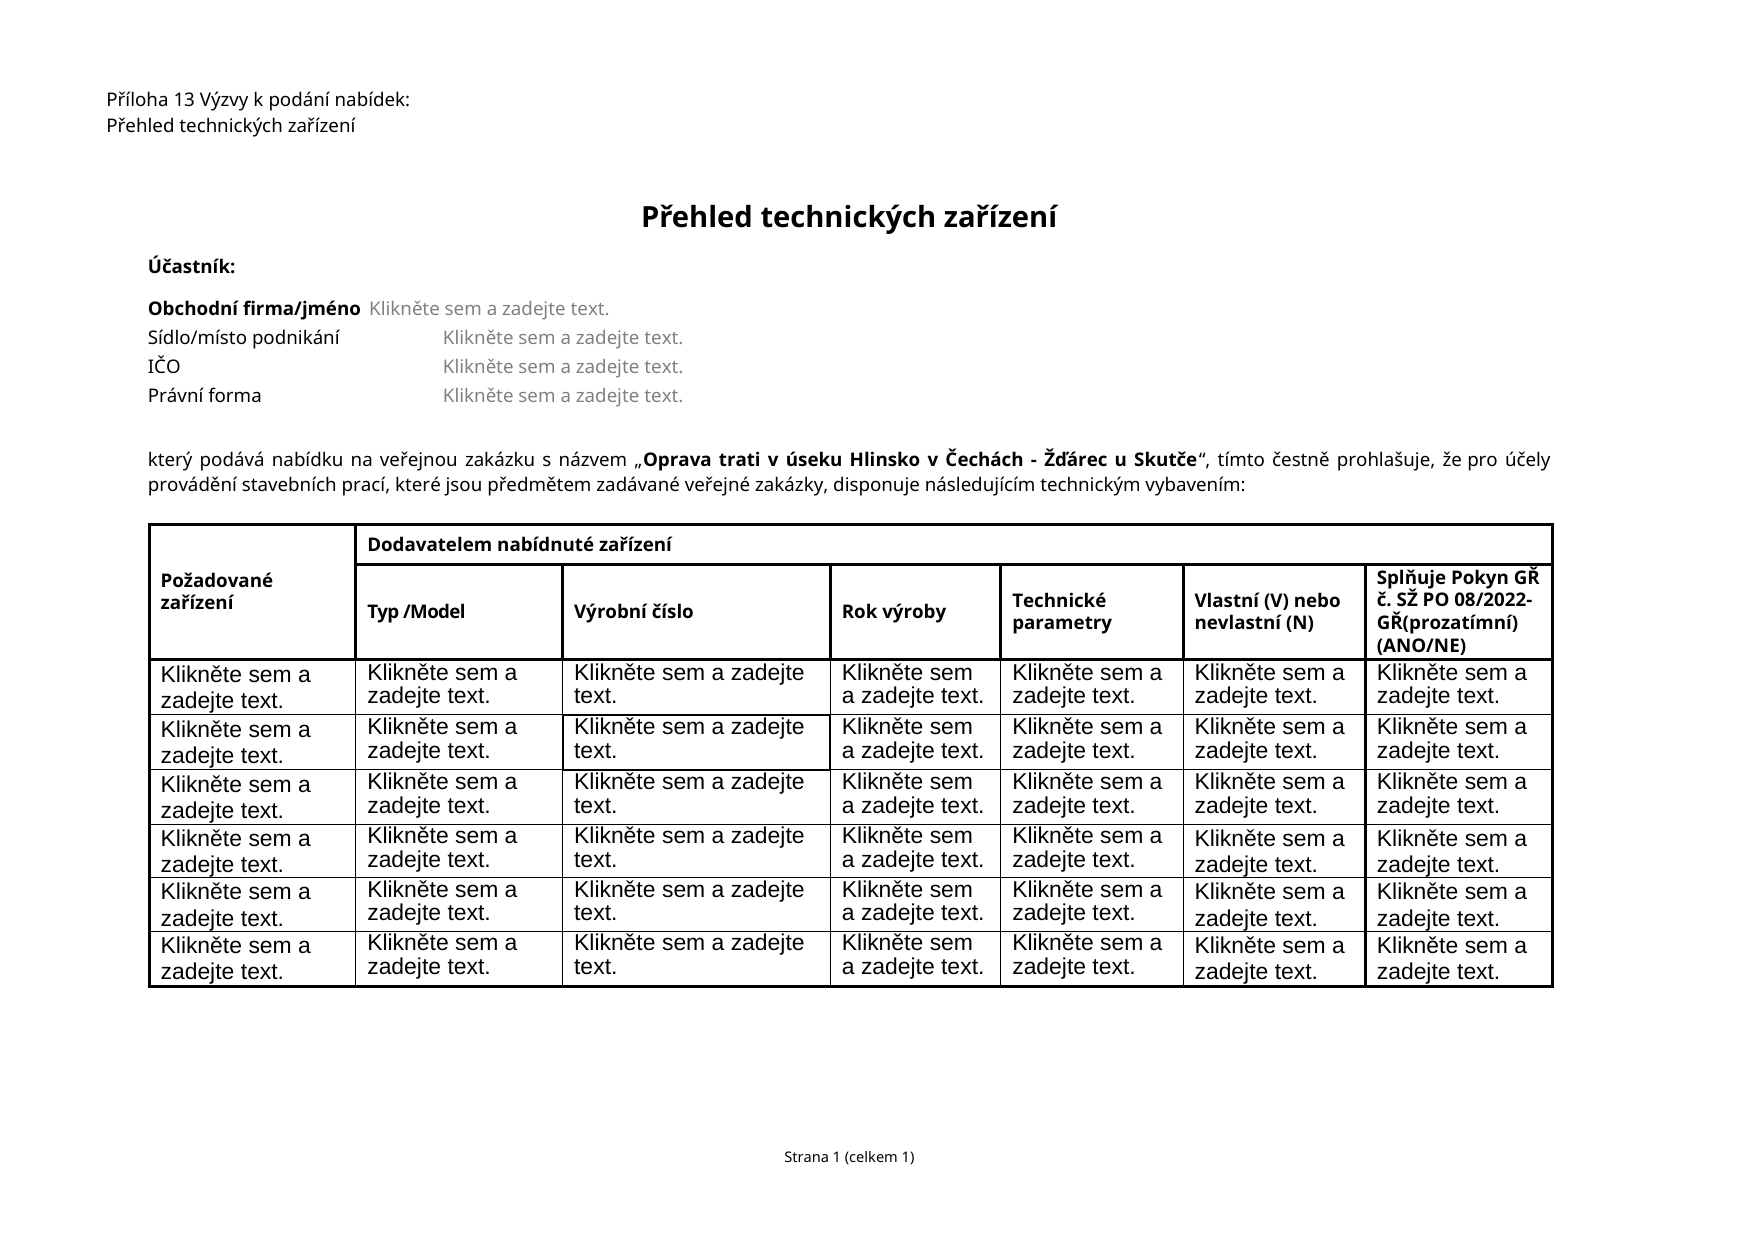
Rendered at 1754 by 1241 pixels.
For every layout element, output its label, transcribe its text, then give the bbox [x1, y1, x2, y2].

table_cell Typ /Model [357, 566, 561, 658]
text IČO [148, 350, 1551, 379]
table_header Požadované zařízení [151, 526, 354, 658]
text který podává nabídku na veřejnou zakázku s názvem „Oprava trati v úseku Hlinsko v Čechách - Žďárec u Skutče“, tímto čestně prohlašuje, že pro účely provádění stavebních prací, které jsou předmětem zadávané veřejné zakázky, disponuje následujícím technickým vybavením: [148, 446, 1551, 497]
text Obchodní firma/jméno [148, 292, 1551, 321]
table_cell Rok výroby [832, 566, 999, 658]
table_cell Výrobní číslo [564, 566, 829, 658]
table_cell Vlastní (V) nebo nevlastní (N) [1185, 566, 1364, 658]
title Přehled technických zařízení [148, 196, 1551, 236]
text Účastník: [148, 249, 1551, 279]
table_cell Splňuje Pokyn GŘ č. SŽ PO 08/2022-GŘ(prozatímní) (ANO/NE) [1367, 566, 1551, 658]
text Sídlo/místo podnikání [148, 321, 1551, 350]
table_header Dodavatelem nabídnuté zařízení [357, 526, 1551, 563]
table_cell Technické parametry [1002, 566, 1182, 658]
text Právní forma [148, 379, 1551, 408]
